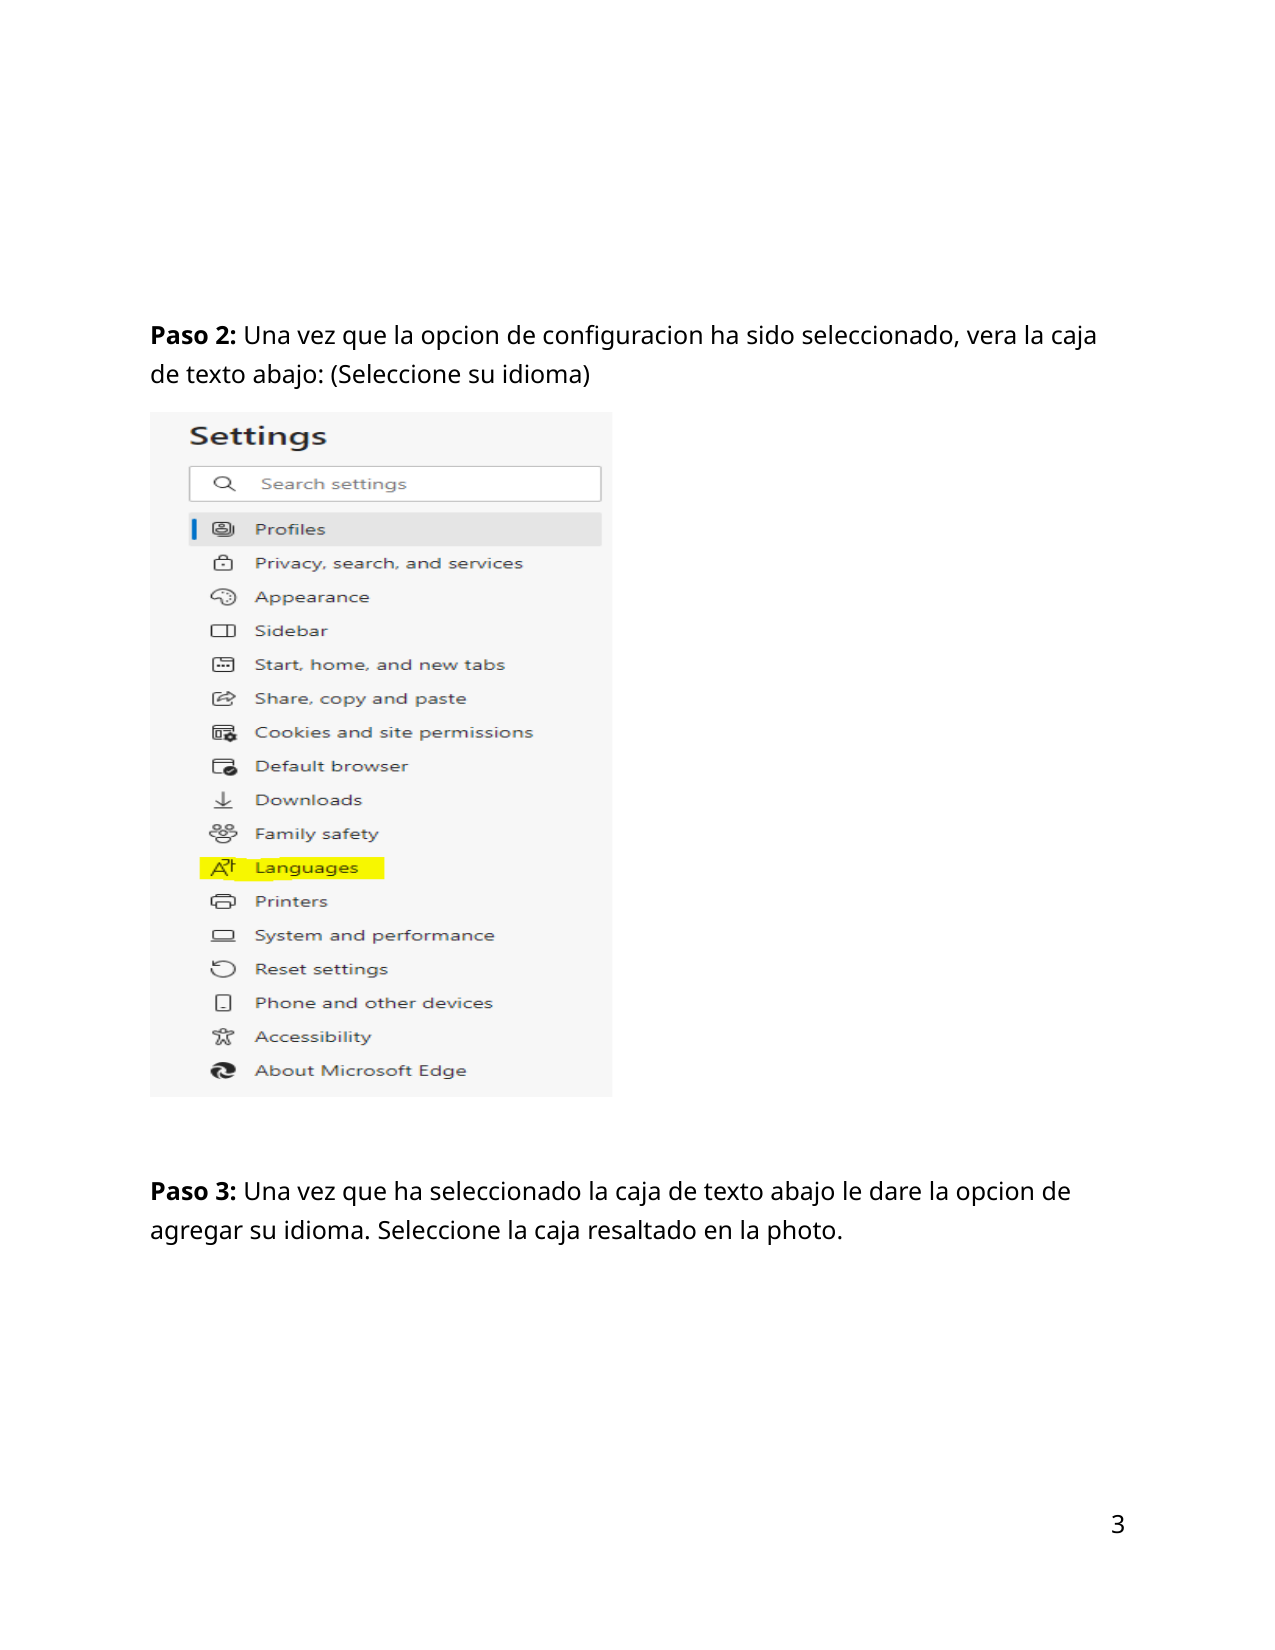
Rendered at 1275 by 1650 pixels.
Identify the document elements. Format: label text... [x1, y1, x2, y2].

text Paso 3: Una vez que ha seleccionado la caja de texto abajo le dare la opcion de agregar su idioma. Seleccione la caja resaltado en la photo. [150, 1174, 1125, 1247]
text Paso 2: Una vez que la opcion de configuracion ha sido seleccionado, vera la caja de texto abajo: (Seleccione su idioma) [150, 317, 1125, 391]
picture [150, 412, 613, 1097]
